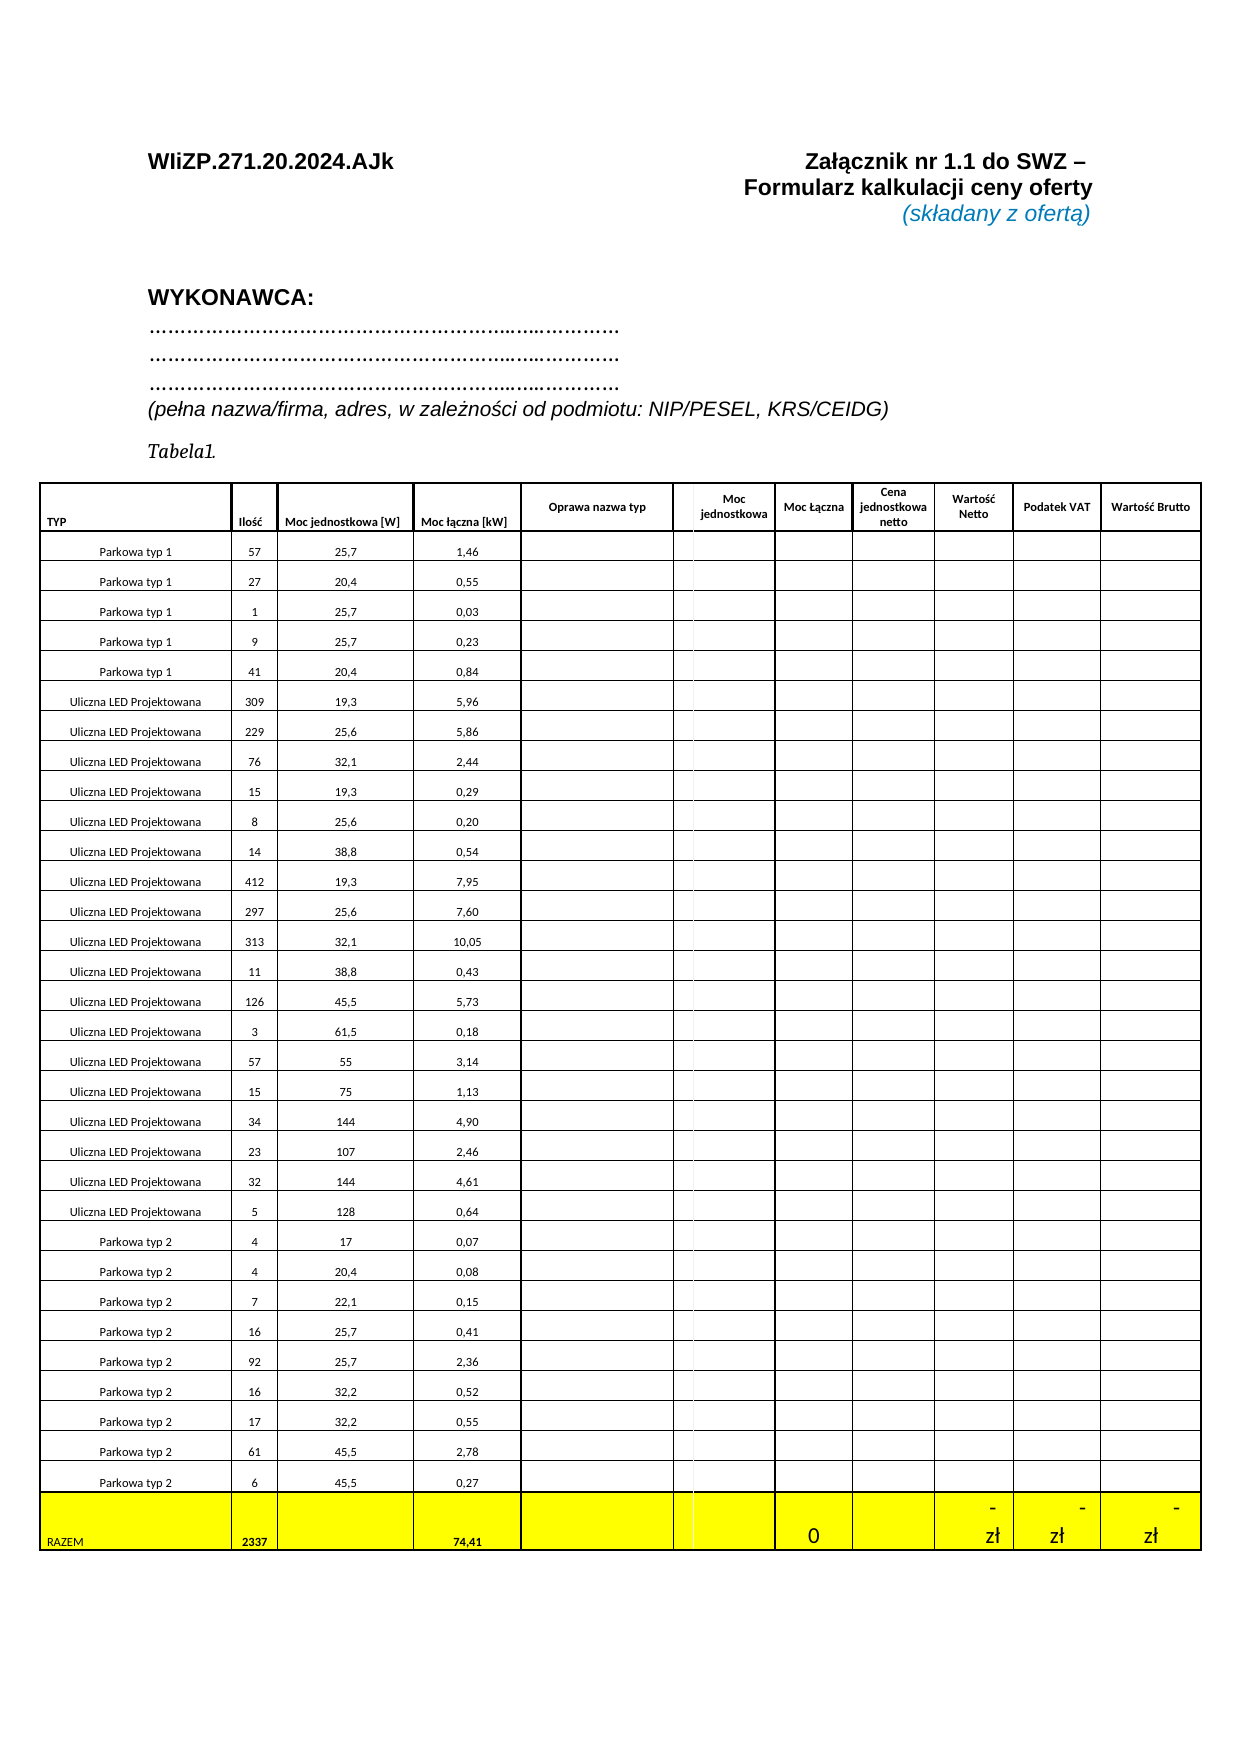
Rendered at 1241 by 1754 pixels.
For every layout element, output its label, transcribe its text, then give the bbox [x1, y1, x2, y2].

table_cell [935, 1131, 1013, 1160]
table_cell [776, 1401, 852, 1430]
table_cell 229 [232, 711, 277, 740]
table_cell 0,54 [414, 831, 520, 860]
table_cell 76 [232, 741, 277, 770]
table_cell 7,60 [414, 891, 520, 920]
table_cell 19,3 [278, 771, 413, 800]
table_cell [853, 532, 934, 560]
table_cell [776, 861, 852, 890]
table_cell [694, 831, 774, 860]
table_cell [776, 1311, 852, 1340]
table_cell 16 [232, 1311, 277, 1340]
table_cell [935, 1251, 1013, 1280]
table_cell [853, 1101, 934, 1130]
table_cell 412 [232, 861, 277, 890]
table_cell [1014, 681, 1100, 710]
table_cell [935, 1341, 1013, 1370]
table_cell [674, 591, 693, 620]
table_cell Uliczna LED Projektowana [41, 981, 231, 1010]
table_cell [776, 561, 852, 590]
table_header Ilość [233, 484, 276, 530]
table_cell 25,6 [278, 891, 413, 920]
table_cell [1101, 1461, 1200, 1491]
table_header Podatek VAT [1014, 484, 1100, 530]
table_cell [776, 1341, 852, 1370]
table_cell [853, 651, 934, 680]
table_cell 0,18 [414, 1011, 520, 1040]
table_cell [694, 1191, 774, 1220]
table_cell [935, 591, 1013, 620]
table_cell [853, 951, 934, 980]
table_cell [1101, 771, 1200, 800]
text …………………………………………………..…..………… [148, 311, 1093, 339]
table_cell [1014, 891, 1100, 920]
table_cell [935, 861, 1013, 890]
table_cell 4,90 [414, 1101, 520, 1130]
table_cell [1101, 891, 1200, 920]
table_cell [1014, 831, 1100, 860]
table_cell [776, 532, 852, 560]
table_cell [1014, 861, 1100, 890]
table_header Moc jednostkowa [W] [279, 484, 412, 530]
table_cell 38,8 [278, 831, 413, 860]
table_cell 0,27 [414, 1461, 520, 1491]
table_cell 1 [232, 591, 277, 620]
table_cell [694, 1131, 774, 1160]
table_cell [674, 1251, 693, 1280]
table_cell [1014, 1011, 1100, 1040]
table_cell 34 [232, 1101, 277, 1130]
table_cell 11 [232, 951, 277, 980]
table_cell [776, 711, 852, 740]
table_cell [674, 532, 693, 560]
table_cell [694, 1461, 774, 1491]
table_cell 7 [232, 1281, 277, 1310]
table_cell [694, 981, 774, 1010]
table_cell 0,64 [414, 1191, 520, 1220]
table_cell [853, 621, 934, 650]
table_cell [1101, 1311, 1200, 1340]
table_cell Uliczna LED Projektowana [41, 861, 231, 890]
table_cell [853, 771, 934, 800]
table_cell Uliczna LED Projektowana [41, 711, 231, 740]
table_cell [674, 951, 693, 980]
table_cell [1101, 1341, 1200, 1370]
table_cell Parkowa typ 1 [41, 591, 231, 620]
table_cell [522, 1401, 673, 1430]
table_cell [1101, 1011, 1200, 1040]
table_cell 5,86 [414, 711, 520, 740]
table_cell [694, 1071, 774, 1100]
table_cell [694, 801, 774, 830]
table_cell [522, 1191, 673, 1220]
table_cell Uliczna LED Projektowana [41, 1101, 231, 1130]
table_cell 107 [278, 1131, 413, 1160]
table_cell Parkowa typ 1 [41, 651, 231, 680]
table_cell 75 [278, 1071, 413, 1100]
table_cell [776, 981, 852, 1010]
table_cell [935, 951, 1013, 980]
table_cell [1101, 861, 1200, 890]
table_cell [694, 651, 774, 680]
table_cell [935, 1011, 1013, 1040]
table_cell [674, 561, 693, 590]
table_cell [674, 891, 693, 920]
table_cell [674, 1431, 693, 1460]
table_cell [694, 1371, 774, 1400]
table_cell [1101, 621, 1200, 650]
table_cell [674, 801, 693, 830]
table_cell [1014, 621, 1100, 650]
table_cell [522, 711, 673, 740]
table_cell [853, 1461, 934, 1491]
table_cell [853, 1011, 934, 1040]
table_cell 128 [278, 1191, 413, 1220]
table_cell 2,36 [414, 1341, 520, 1370]
table_cell [674, 1161, 693, 1190]
table_cell [776, 1461, 852, 1491]
table_cell [1101, 1431, 1200, 1460]
table_cell [776, 741, 852, 770]
table_cell [674, 1041, 693, 1070]
table_cell Uliczna LED Projektowana [41, 921, 231, 950]
table_cell 0,41 [414, 1311, 520, 1340]
table_cell Parkowa typ 2 [41, 1371, 231, 1400]
table_cell Uliczna LED Projektowana [41, 1161, 231, 1190]
table_cell [1014, 1191, 1100, 1220]
table_cell [694, 711, 774, 740]
table_cell [694, 1221, 774, 1250]
table_cell [522, 1041, 673, 1070]
table_cell 25,7 [278, 621, 413, 650]
table_cell 2,46 [414, 1131, 520, 1160]
table_cell [935, 1281, 1013, 1310]
text WIiZP.271.20.2024.AJk Załącznik nr 1.1 do SWZ – [148, 148, 1093, 174]
table_cell [674, 1191, 693, 1220]
table_cell [853, 1041, 934, 1070]
table_cell 0,52 [414, 1371, 520, 1400]
table_cell [674, 921, 693, 950]
table_cell [694, 561, 774, 590]
table_cell [1014, 981, 1100, 1010]
table_cell [935, 891, 1013, 920]
table_cell [935, 1101, 1013, 1130]
table_cell [522, 1461, 673, 1491]
table_cell [776, 591, 852, 620]
table_cell [1101, 921, 1200, 950]
table_cell [694, 1011, 774, 1040]
table_cell [1101, 831, 1200, 860]
table_cell 144 [278, 1161, 413, 1190]
table_cell Parkowa typ 2 [41, 1431, 231, 1460]
table_cell [853, 681, 934, 710]
table_cell [522, 981, 673, 1010]
table_cell 17 [278, 1221, 413, 1250]
table_cell [674, 1101, 693, 1130]
table_cell [1101, 1041, 1200, 1070]
table_cell 20,4 [278, 1251, 413, 1280]
table_cell [853, 981, 934, 1010]
table_cell [522, 1161, 673, 1190]
table_cell [674, 1221, 693, 1250]
table_cell 74,41 [414, 1493, 520, 1549]
table_cell 2337 [232, 1493, 277, 1549]
table_cell [935, 741, 1013, 770]
table_cell Parkowa typ 2 [41, 1281, 231, 1310]
table_cell 1,46 [414, 532, 520, 560]
table_cell [522, 1071, 673, 1100]
table_cell 55 [278, 1041, 413, 1070]
table_cell [674, 621, 693, 650]
table_cell [935, 1401, 1013, 1430]
table_cell [853, 591, 934, 620]
table_cell [1014, 1101, 1100, 1130]
table_cell [1101, 1071, 1200, 1100]
table_cell [935, 1461, 1013, 1491]
table_cell 61,5 [278, 1011, 413, 1040]
table_cell 3,14 [414, 1041, 520, 1070]
table_cell [522, 891, 673, 920]
table_cell Uliczna LED Projektowana [41, 1011, 231, 1040]
table_cell [674, 1341, 693, 1370]
table_cell [853, 1251, 934, 1280]
table_cell 15 [232, 771, 277, 800]
table_cell 0,03 [414, 591, 520, 620]
table_cell 3 [232, 1011, 277, 1040]
table_cell [1014, 1401, 1100, 1430]
table_cell [674, 771, 693, 800]
table_cell [694, 1041, 774, 1070]
table_cell [1014, 1161, 1100, 1190]
table_cell 45,5 [278, 1461, 413, 1491]
table_cell 0,84 [414, 651, 520, 680]
table_cell [776, 1371, 852, 1400]
table_cell [935, 771, 1013, 800]
table_cell [853, 561, 934, 590]
table_cell [1014, 1221, 1100, 1250]
table_cell 6 [232, 1461, 277, 1491]
table_cell [694, 891, 774, 920]
table_cell [853, 1341, 934, 1370]
table_cell [853, 1401, 934, 1430]
table_cell [935, 1161, 1013, 1190]
table_cell [1101, 1281, 1200, 1310]
table_cell [1014, 801, 1100, 830]
table_cell 10,05 [414, 921, 520, 950]
table_cell [935, 1431, 1013, 1460]
table_cell [522, 1431, 673, 1460]
table_cell [522, 1131, 673, 1160]
table_cell [1101, 1371, 1200, 1400]
table_cell [694, 1251, 774, 1280]
table_cell [522, 861, 673, 890]
table_cell [674, 1461, 693, 1491]
table_cell [853, 1431, 934, 1460]
table_cell [674, 711, 693, 740]
table_cell 309 [232, 681, 277, 710]
table_cell [522, 621, 673, 650]
table_cell 22,1 [278, 1281, 413, 1310]
table_cell Uliczna LED Projektowana [41, 1041, 231, 1070]
table_cell 2,44 [414, 741, 520, 770]
table_cell [935, 831, 1013, 860]
table_cell 57 [232, 1041, 277, 1070]
table_cell [776, 1251, 852, 1280]
table_cell [776, 771, 852, 800]
table_cell [522, 801, 673, 830]
table_header Moc jednostkowa [694, 484, 774, 530]
table_cell [522, 1101, 673, 1130]
table_cell Uliczna LED Projektowana [41, 801, 231, 830]
table_cell [935, 651, 1013, 680]
table_cell [674, 1371, 693, 1400]
table_cell 61 [232, 1431, 277, 1460]
table_cell [935, 621, 1013, 650]
table_cell [674, 1071, 693, 1100]
table_cell [1014, 1311, 1100, 1340]
table_cell [674, 1311, 693, 1340]
table_cell [522, 1011, 673, 1040]
table_cell [853, 1371, 934, 1400]
table_cell 313 [232, 921, 277, 950]
table_cell [1101, 1401, 1200, 1430]
table_cell [674, 1011, 693, 1040]
table_cell [1014, 771, 1100, 800]
table_cell [1101, 981, 1200, 1010]
table_cell [935, 561, 1013, 590]
table_cell [522, 651, 673, 680]
table_cell 92 [232, 1341, 277, 1370]
table_cell [694, 771, 774, 800]
table_cell [1101, 532, 1200, 560]
table_cell [694, 921, 774, 950]
table_cell 0,43 [414, 951, 520, 980]
table_cell [853, 921, 934, 950]
table_cell 32,1 [278, 741, 413, 770]
table_cell Uliczna LED Projektowana [41, 831, 231, 860]
table_header Oprawa nazwa typ [522, 484, 672, 530]
table_cell [522, 561, 673, 590]
table_cell 19,3 [278, 681, 413, 710]
table_cell Parkowa typ 2 [41, 1221, 231, 1250]
table_cell RAZEM [41, 1493, 231, 1549]
table_cell 27 [232, 561, 277, 590]
table_cell [674, 741, 693, 770]
text WYKONAWCA: [148, 284, 1093, 311]
table_cell [694, 951, 774, 980]
table_cell [1101, 651, 1200, 680]
table_cell [522, 1221, 673, 1250]
table_cell 0,20 [414, 801, 520, 830]
table_cell [674, 1281, 693, 1310]
table_cell 25,7 [278, 532, 413, 560]
table_cell Parkowa typ 2 [41, 1461, 231, 1491]
table_cell [1014, 951, 1100, 980]
table_cell [935, 801, 1013, 830]
table_cell [935, 681, 1013, 710]
table_cell 5,96 [414, 681, 520, 710]
table_cell [1101, 1191, 1200, 1220]
table_cell 23 [232, 1131, 277, 1160]
text …………………………………………………..…..………… [148, 368, 1093, 397]
table_cell [935, 1071, 1013, 1100]
table_cell 25,7 [278, 1311, 413, 1340]
table_cell [674, 981, 693, 1010]
table_cell [776, 891, 852, 920]
table_cell [674, 651, 693, 680]
table_cell [674, 681, 693, 710]
table_cell [776, 951, 852, 980]
table_cell [776, 1011, 852, 1040]
table_cell [1101, 741, 1200, 770]
table_cell 15 [232, 1071, 277, 1100]
table_cell [853, 1191, 934, 1220]
table_cell 7,95 [414, 861, 520, 890]
table_cell 32,2 [278, 1401, 413, 1430]
table_cell [935, 1041, 1013, 1070]
table_cell [1101, 591, 1200, 620]
table_cell [853, 741, 934, 770]
table_cell [278, 1493, 413, 1549]
table_cell [776, 1191, 852, 1220]
table_cell 4,61 [414, 1161, 520, 1190]
table_header Moc łączna [kW] [415, 484, 520, 530]
table_cell Uliczna LED Projektowana [41, 891, 231, 920]
table_cell [853, 801, 934, 830]
table_cell [694, 1431, 774, 1460]
table_cell 9 [232, 621, 277, 650]
table_cell [694, 741, 774, 770]
table_cell [776, 1161, 852, 1190]
table_cell [674, 831, 693, 860]
table_cell [935, 981, 1013, 1010]
table_cell [522, 771, 673, 800]
table_cell [694, 1401, 774, 1430]
table_cell 126 [232, 981, 277, 1010]
table_cell [776, 1431, 852, 1460]
table_cell [776, 1131, 852, 1160]
table_cell [1014, 1461, 1100, 1491]
table_cell [694, 1161, 774, 1190]
table_header Cena jednostkowa netto [854, 484, 934, 530]
table_header Wartość Netto [935, 484, 1012, 530]
table_cell [853, 1161, 934, 1190]
table_cell [1014, 1071, 1100, 1100]
table_cell [853, 711, 934, 740]
table_cell [1101, 1101, 1200, 1130]
table_cell [853, 1493, 934, 1549]
table_cell [935, 1191, 1013, 1220]
table_cell [853, 861, 934, 890]
table_cell [776, 1101, 852, 1130]
table_cell [1014, 1131, 1100, 1160]
text …………………………………………………..…..………… [148, 339, 1093, 368]
table_cell 4 [232, 1221, 277, 1250]
table_cell [522, 1311, 673, 1340]
table_cell [674, 1401, 693, 1430]
table_cell [522, 741, 673, 770]
table_cell [1101, 711, 1200, 740]
table_cell [522, 831, 673, 860]
table_cell [853, 1281, 934, 1310]
table_cell 4 [232, 1251, 277, 1280]
table_cell Parkowa typ 1 [41, 621, 231, 650]
table_cell [1014, 561, 1100, 590]
table_cell [522, 1341, 673, 1370]
table_cell [522, 1251, 673, 1280]
table_cell [776, 801, 852, 830]
table_cell [853, 1311, 934, 1340]
table_cell [522, 951, 673, 980]
table_cell [1101, 561, 1200, 590]
table_cell [522, 1371, 673, 1400]
table_cell 5,73 [414, 981, 520, 1010]
table_cell [776, 1221, 852, 1250]
table_cell [1014, 1431, 1100, 1460]
table_cell [935, 921, 1013, 950]
table_cell [1014, 1371, 1100, 1400]
table_cell 0,08 [414, 1251, 520, 1280]
table_cell 45,5 [278, 981, 413, 1010]
table_cell Parkowa typ 2 [41, 1251, 231, 1280]
table_cell [694, 532, 774, 560]
text (składany z ofertą) [148, 200, 1093, 227]
table_cell [853, 831, 934, 860]
table_cell [1014, 1341, 1100, 1370]
table_cell [853, 1221, 934, 1250]
table_cell [776, 831, 852, 860]
table_cell [1101, 1161, 1200, 1190]
table_cell Parkowa typ 2 [41, 1311, 231, 1340]
table_cell [1014, 1251, 1100, 1280]
table_cell 20,4 [278, 651, 413, 680]
table_header TYP [41, 484, 230, 530]
table_cell - zł [935, 1493, 1013, 1549]
table_cell [694, 681, 774, 710]
table_cell [776, 681, 852, 710]
table_cell 0,29 [414, 771, 520, 800]
table_cell [776, 1281, 852, 1310]
table_cell [522, 1281, 673, 1310]
table_cell [522, 591, 673, 620]
table_cell - zł [1014, 1493, 1100, 1549]
table_cell [776, 621, 852, 650]
table_cell 0,07 [414, 1221, 520, 1250]
text (pełna nazwa/firma, adres, w zależności od podmiotu: NIP/PESEL, KRS/CEIDG) [148, 397, 1093, 421]
table_cell 57 [232, 532, 277, 560]
table_cell [1101, 681, 1200, 710]
table_cell Uliczna LED Projektowana [41, 1191, 231, 1220]
table_cell 2,78 [414, 1431, 520, 1460]
table_cell [1101, 1251, 1200, 1280]
table_cell [776, 651, 852, 680]
table_cell 144 [278, 1101, 413, 1130]
table_cell 0,55 [414, 1401, 520, 1430]
table_cell [1101, 1131, 1200, 1160]
table_cell 0,55 [414, 561, 520, 590]
table_cell 297 [232, 891, 277, 920]
table_cell [694, 1281, 774, 1310]
table_cell [1014, 741, 1100, 770]
table_cell 32,2 [278, 1371, 413, 1400]
table_cell [1101, 1221, 1200, 1250]
table_cell 25,7 [278, 591, 413, 620]
table_cell [694, 1311, 774, 1340]
table_cell [522, 921, 673, 950]
table_cell [1014, 1281, 1100, 1310]
table_cell [853, 891, 934, 920]
table_cell 1,13 [414, 1071, 520, 1100]
table_cell Parkowa typ 1 [41, 532, 231, 560]
table_cell 38,8 [278, 951, 413, 980]
table_cell Uliczna LED Projektowana [41, 1131, 231, 1160]
table_cell [776, 921, 852, 950]
table_cell [674, 1493, 693, 1549]
table_cell 19,3 [278, 861, 413, 890]
table_cell Uliczna LED Projektowana [41, 771, 231, 800]
table_cell [522, 681, 673, 710]
table_cell Uliczna LED Projektowana [41, 741, 231, 770]
text Formularz kalkulacji ceny oferty [148, 174, 1093, 200]
table_cell [935, 532, 1013, 560]
table_cell Parkowa typ 1 [41, 561, 231, 590]
table_header Wartość Brutto [1102, 484, 1200, 530]
table_cell [694, 1101, 774, 1130]
table_cell [1014, 532, 1100, 560]
table_cell [522, 532, 673, 560]
table_cell 45,5 [278, 1431, 413, 1460]
table_cell Parkowa typ 2 [41, 1401, 231, 1430]
table_cell [935, 711, 1013, 740]
table_cell [694, 621, 774, 650]
table_cell [694, 861, 774, 890]
table_cell - zł [1101, 1493, 1200, 1549]
table_cell 25,6 [278, 711, 413, 740]
text Tabela1. [148, 439, 1093, 463]
table_cell Parkowa typ 2 [41, 1341, 231, 1370]
table_cell [1101, 951, 1200, 980]
table_cell 5 [232, 1191, 277, 1220]
table_cell 32,1 [278, 921, 413, 950]
table_cell 17 [232, 1401, 277, 1430]
table_cell [1014, 591, 1100, 620]
table_cell Uliczna LED Projektowana [41, 951, 231, 980]
table_cell [776, 1041, 852, 1070]
table_cell [935, 1311, 1013, 1340]
table_cell [694, 1341, 774, 1370]
table_cell [935, 1221, 1013, 1250]
table_cell [674, 1131, 693, 1160]
table_cell [935, 1371, 1013, 1400]
table_cell 25,6 [278, 801, 413, 830]
table_header Moc Łączna [776, 484, 851, 530]
table_cell 20,4 [278, 561, 413, 590]
table_cell 0,23 [414, 621, 520, 650]
table_cell [776, 1071, 852, 1100]
table_cell [1101, 801, 1200, 830]
table_cell Uliczna LED Projektowana [41, 681, 231, 710]
table_cell Uliczna LED Projektowana [41, 1071, 231, 1100]
table_cell 32 [232, 1161, 277, 1190]
table_cell 0 [776, 1493, 852, 1549]
table_header [674, 484, 693, 530]
table_cell [1014, 651, 1100, 680]
table_cell 16 [232, 1371, 277, 1400]
table_cell [674, 861, 693, 890]
table_cell [522, 1493, 673, 1549]
table_cell 8 [232, 801, 277, 830]
table_cell [694, 1493, 774, 1549]
table_cell [853, 1131, 934, 1160]
table_cell [1014, 1041, 1100, 1070]
table_cell 25,7 [278, 1341, 413, 1370]
table_cell [694, 591, 774, 620]
table_cell 14 [232, 831, 277, 860]
table_cell [853, 1071, 934, 1100]
table_cell 0,15 [414, 1281, 520, 1310]
table_cell [1014, 921, 1100, 950]
table_cell [1014, 711, 1100, 740]
table_cell 41 [232, 651, 277, 680]
